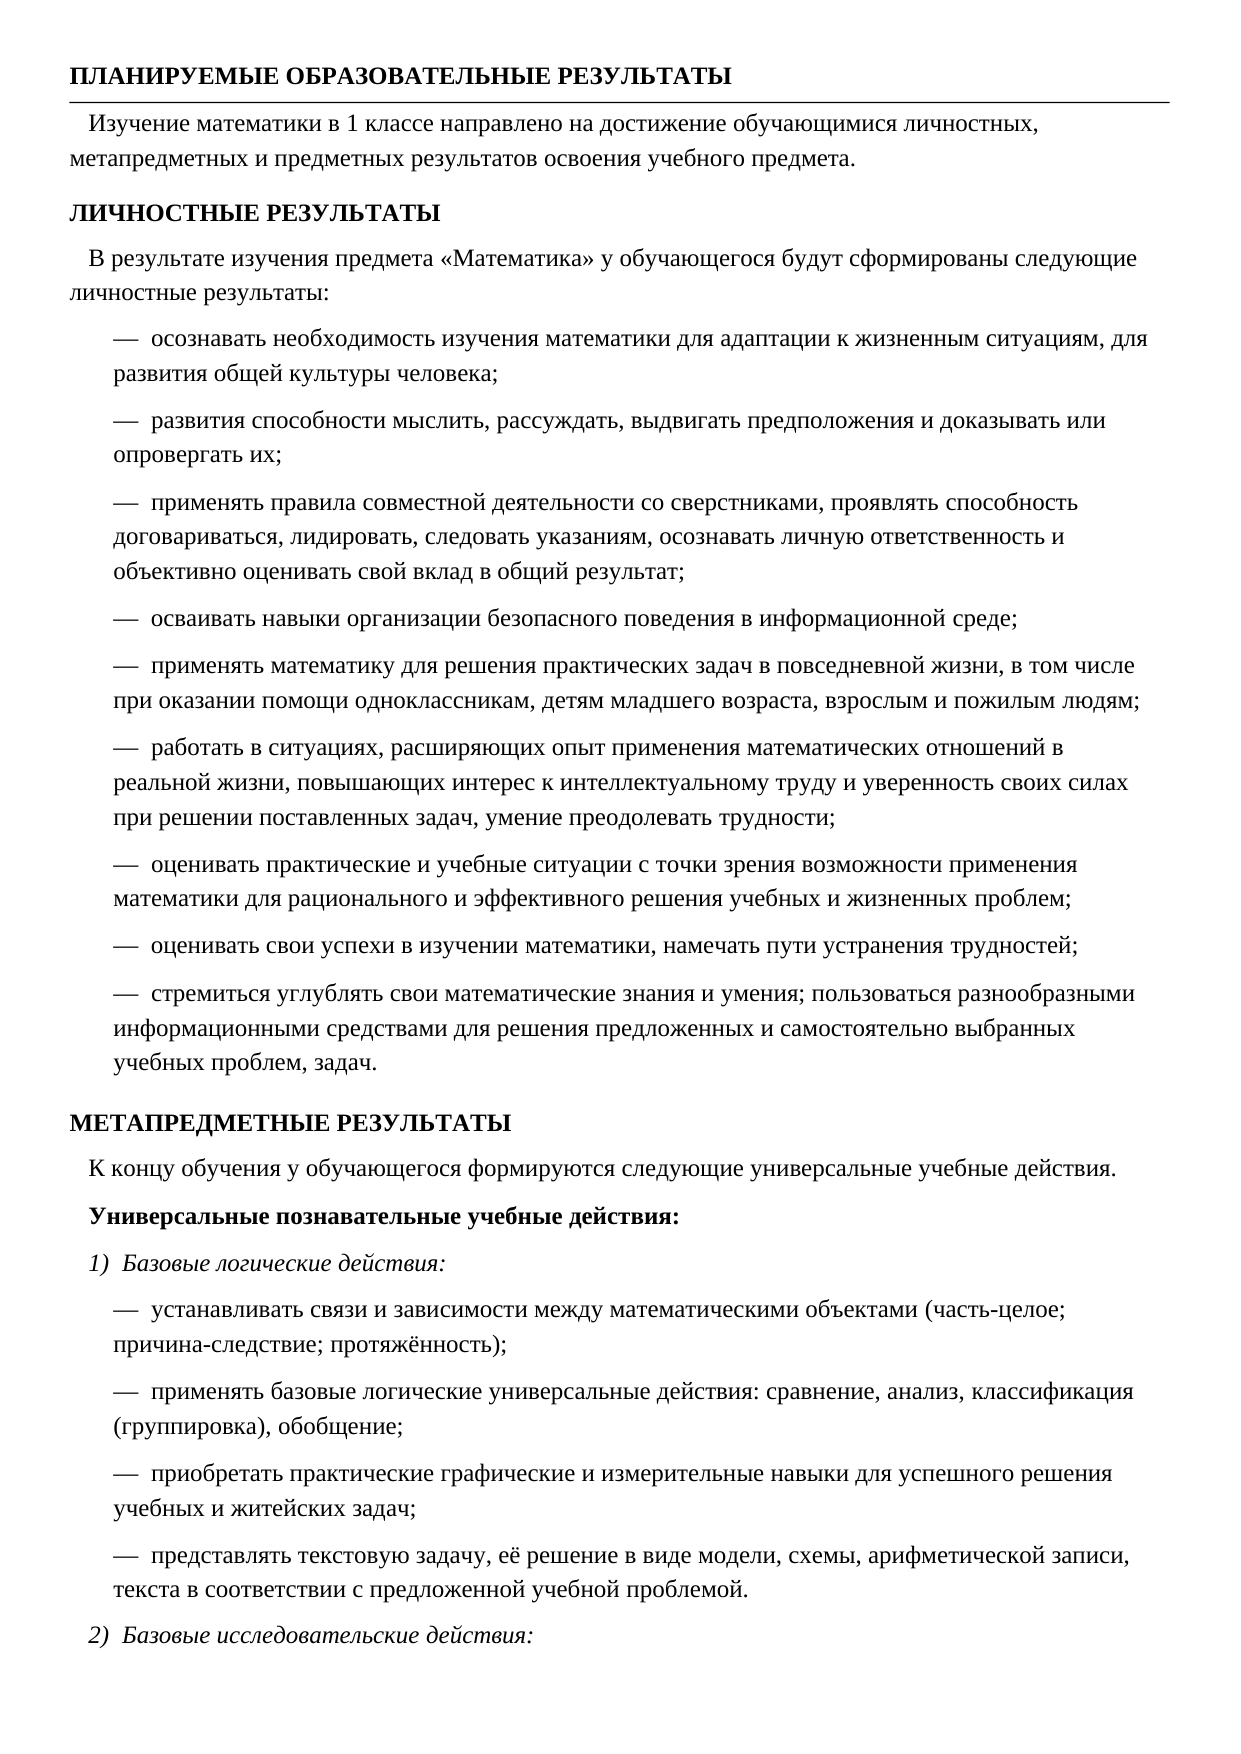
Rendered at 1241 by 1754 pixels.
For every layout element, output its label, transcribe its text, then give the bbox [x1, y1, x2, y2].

list осваивать навыки организации безопасного поведения в информационной среде; [113, 603, 1184, 632]
text В результате изучения предмета «Математика» у обучающегося будут сформированы следующие личностные результаты: [69, 243, 1140, 306]
subtitle ЛИЧНОСТНЫЕ РЕЗУЛЬТАТЫ [69, 198, 1184, 226]
subtitle ПЛАНИРУЕМЫЕ ОБРАЗОВАТЕЛЬНЫЕ РЕЗУЛЬТАТЫ [69, 61, 1184, 90]
list работать в ситуациях, расширяющих опыт применения математических отношений в реальной жизни, повышающих интерес к интеллектуальному труду и уверенность своих силах при решении поставленных задач, умение преодолевать трудности; [113, 732, 1130, 830]
list устанавливать связи и зависимости между математическими объектами (часть-целое; причина-следствие; протяжённость); [113, 1294, 1066, 1358]
list развития способности мыслить, рассуждать, выдвигать предположения и доказывать или опровергать их; [113, 405, 1107, 468]
list применять математику для решения практических задач в повседневной жизни, в том числе при оказании помощи одноклассникам, детям младшего возраста, взрослым и пожилым людям; [113, 651, 1141, 714]
list приобретать практические графические и измерительные навыки для успешного решения учебных и житейских задач; [113, 1458, 1114, 1521]
list оценивать практические и учебные ситуации с точки зрения возможности применения математики для рационального и эффективного решения учебных и жизненных проблем; [113, 849, 1078, 912]
list Базовые логические действия: [88, 1248, 1184, 1277]
list применять правила совместной деятельности со сверстниками, проявлять способность договариваться, лидировать, следовать указаниям, осознавать личную ответственность и объективно оценивать свой вклад в общий результат; [113, 487, 1078, 585]
text Изучение математики в 1 классе направлено на достижение обучающимися личностных, метапредметных и предметных результатов освоения учебного предмета. [69, 108, 1042, 172]
list Базовые исследовательские действия: [88, 1620, 1184, 1649]
subtitle МЕТАПРЕДМЕТНЫЕ РЕЗУЛЬТАТЫ [69, 1108, 1184, 1137]
subtitle Универсальные познавательные учебные действия: [88, 1201, 1184, 1229]
list оценивать свои успехи в изучении математики, намечать пути устранения трудностей; [113, 931, 1184, 959]
list стремиться углублять свои математические знания и умения; пользоваться разнообразными информационными средствами для решения предложенных и самостоятельно выбранных учебных проблем, задач. [113, 978, 1136, 1076]
list осознавать необходимость изучения математики для адаптации к жизненным ситуациям, для развития общей культуры человека; [113, 323, 1149, 387]
list применять базовые логические универсальные действия: сравнение, анализ, классификация (группировка), обобщение; [113, 1376, 1134, 1440]
list представлять текстовую задачу, её решение в виде модели, схемы, арифметической записи, текста в соответствии с предложенной учебной проблемой. [113, 1540, 1131, 1603]
text К концу обучения у обучающегося формируются следующие универсальные учебные действия. [88, 1153, 1184, 1182]
